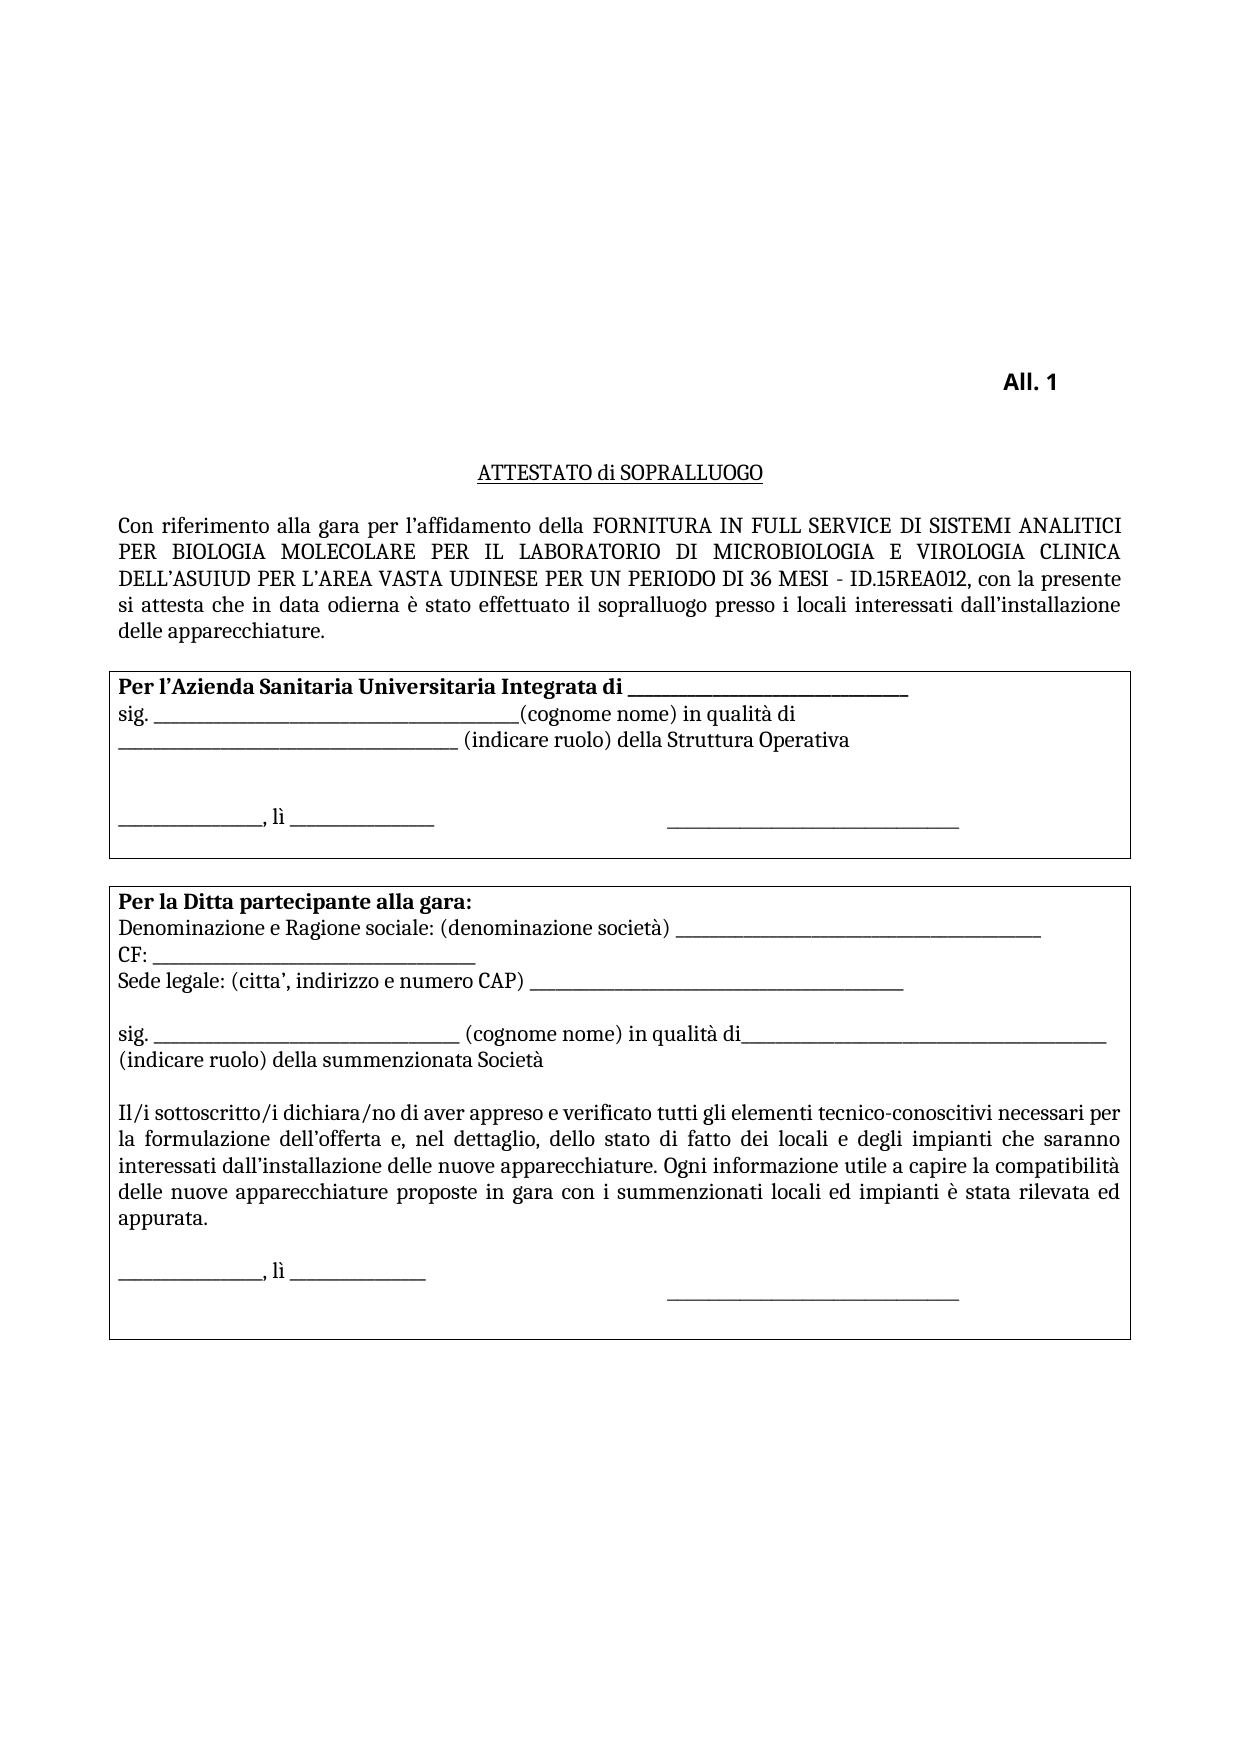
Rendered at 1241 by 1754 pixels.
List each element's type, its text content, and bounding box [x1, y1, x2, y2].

text sig. ___________________________________________(cognome nome) in qualità di ________________________________________ (indicare ruolo) della Struttura Operativa [118, 700, 1122, 753]
text Per l’Azienda Sanitaria Universitaria Integrata di _________________________________ [110, 672, 1130, 700]
text CF: ______________________________________ [118, 942, 1122, 968]
text ATTESTATO di sopralluogo [118, 460, 1122, 486]
text All. 1 [1003, 366, 1122, 398]
text Con riferimento alla gara per l’affidamento della FORNITURA IN FULL SERVICE DI SISTEMI ANALITICI PER BIOLOGIA MOLECOLARE PER IL LABORATORIO DI MICROBIOLOGIA E VIROLOGIA CLINICA DELL’ASUIUD PER L’AREA VASTA UDINESE PER UN PERIODO DI 36 MESI - ID.15REA012, con la presente si attesta che in data odierna è stato effettuato il sopralluogo presso i locali interessati dall’installazione delle apparecchiature. [118, 513, 1122, 644]
text Per la Ditta partecipante alla gara: [110, 887, 1130, 915]
text Denominazione e Ragione sociale: (denominazione società) ___________________________________________ [118, 915, 1122, 942]
text sig. ____________________________________ (cognome nome) in qualità di___________________________________________ (indicare ruolo) della summenzionata Società [118, 1021, 1122, 1073]
text Sede legale: (citta’, indirizzo e numero CAP) ____________________________________________ [118, 968, 1122, 994]
text Il/i sottoscritto/i dichiara/no di aver appreso e verificato tutti gli elementi tecnico-conoscitivi necessari per la formulazione dell’offerta e, nel dettaglio, dello stato di fatto dei locali e degli impianti che saranno interessati dall’installazione delle nuove apparecchiature. Ogni informazione utile a capire la compatibilità delle nuove apparecchiature proposte in gara con i summenzionati locali ed impianti è stata rilevata ed appurata. [118, 1100, 1122, 1231]
text _________________, lì ________________ [118, 1258, 1122, 1284]
text _________________, lì _________________ [118, 803, 1122, 830]
